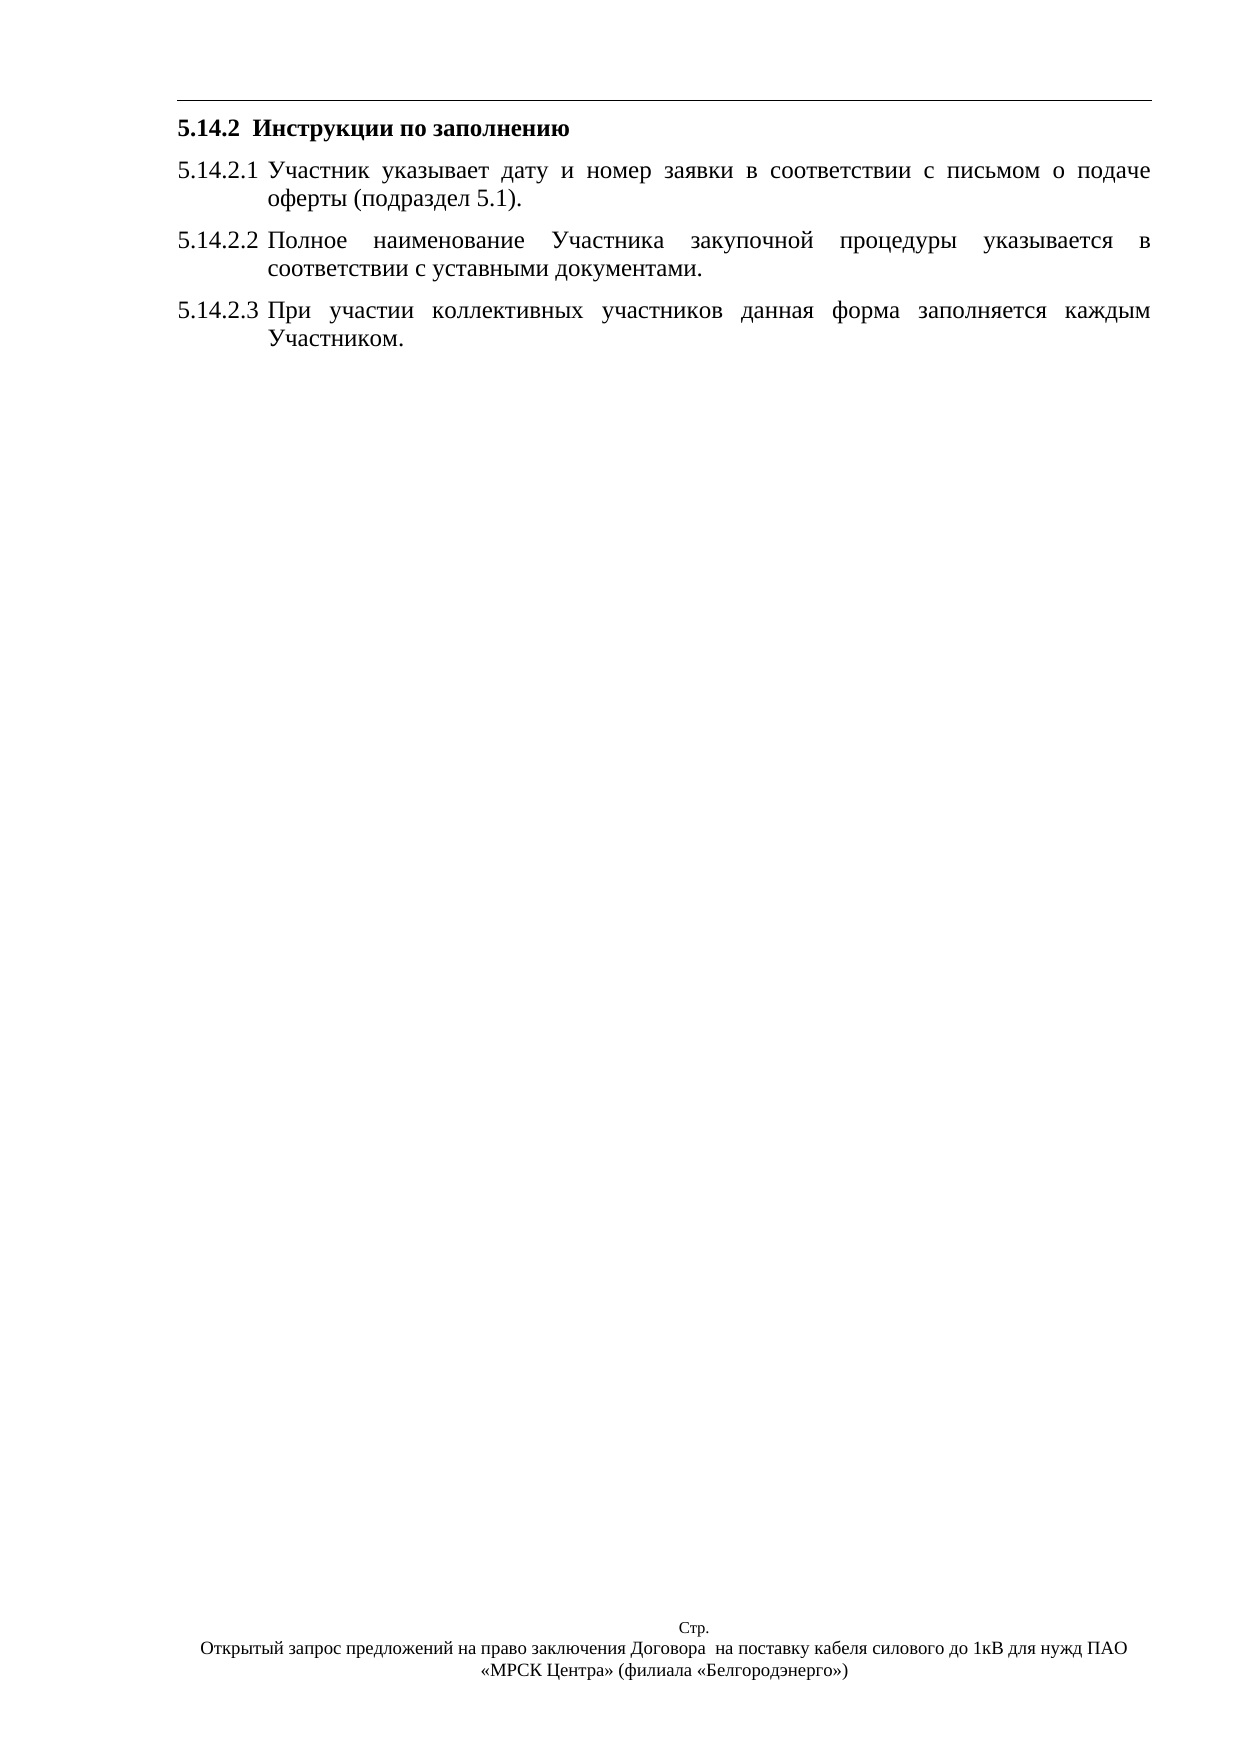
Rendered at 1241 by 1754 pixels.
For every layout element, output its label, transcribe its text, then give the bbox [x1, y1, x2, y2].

list Полное наименование Участника закупочной процедуры указывается в соответствии с уставными документами. [177, 225, 1152, 282]
list При участии коллективных участников данная форма заполняется каждым Участником. [177, 295, 1152, 352]
subtitle Инструкции по заполнению [177, 113, 1152, 142]
list Участник указывает дату и номер заявки в соответствии с письмом о подаче оферты (подраздел 5.1). [177, 155, 1152, 212]
